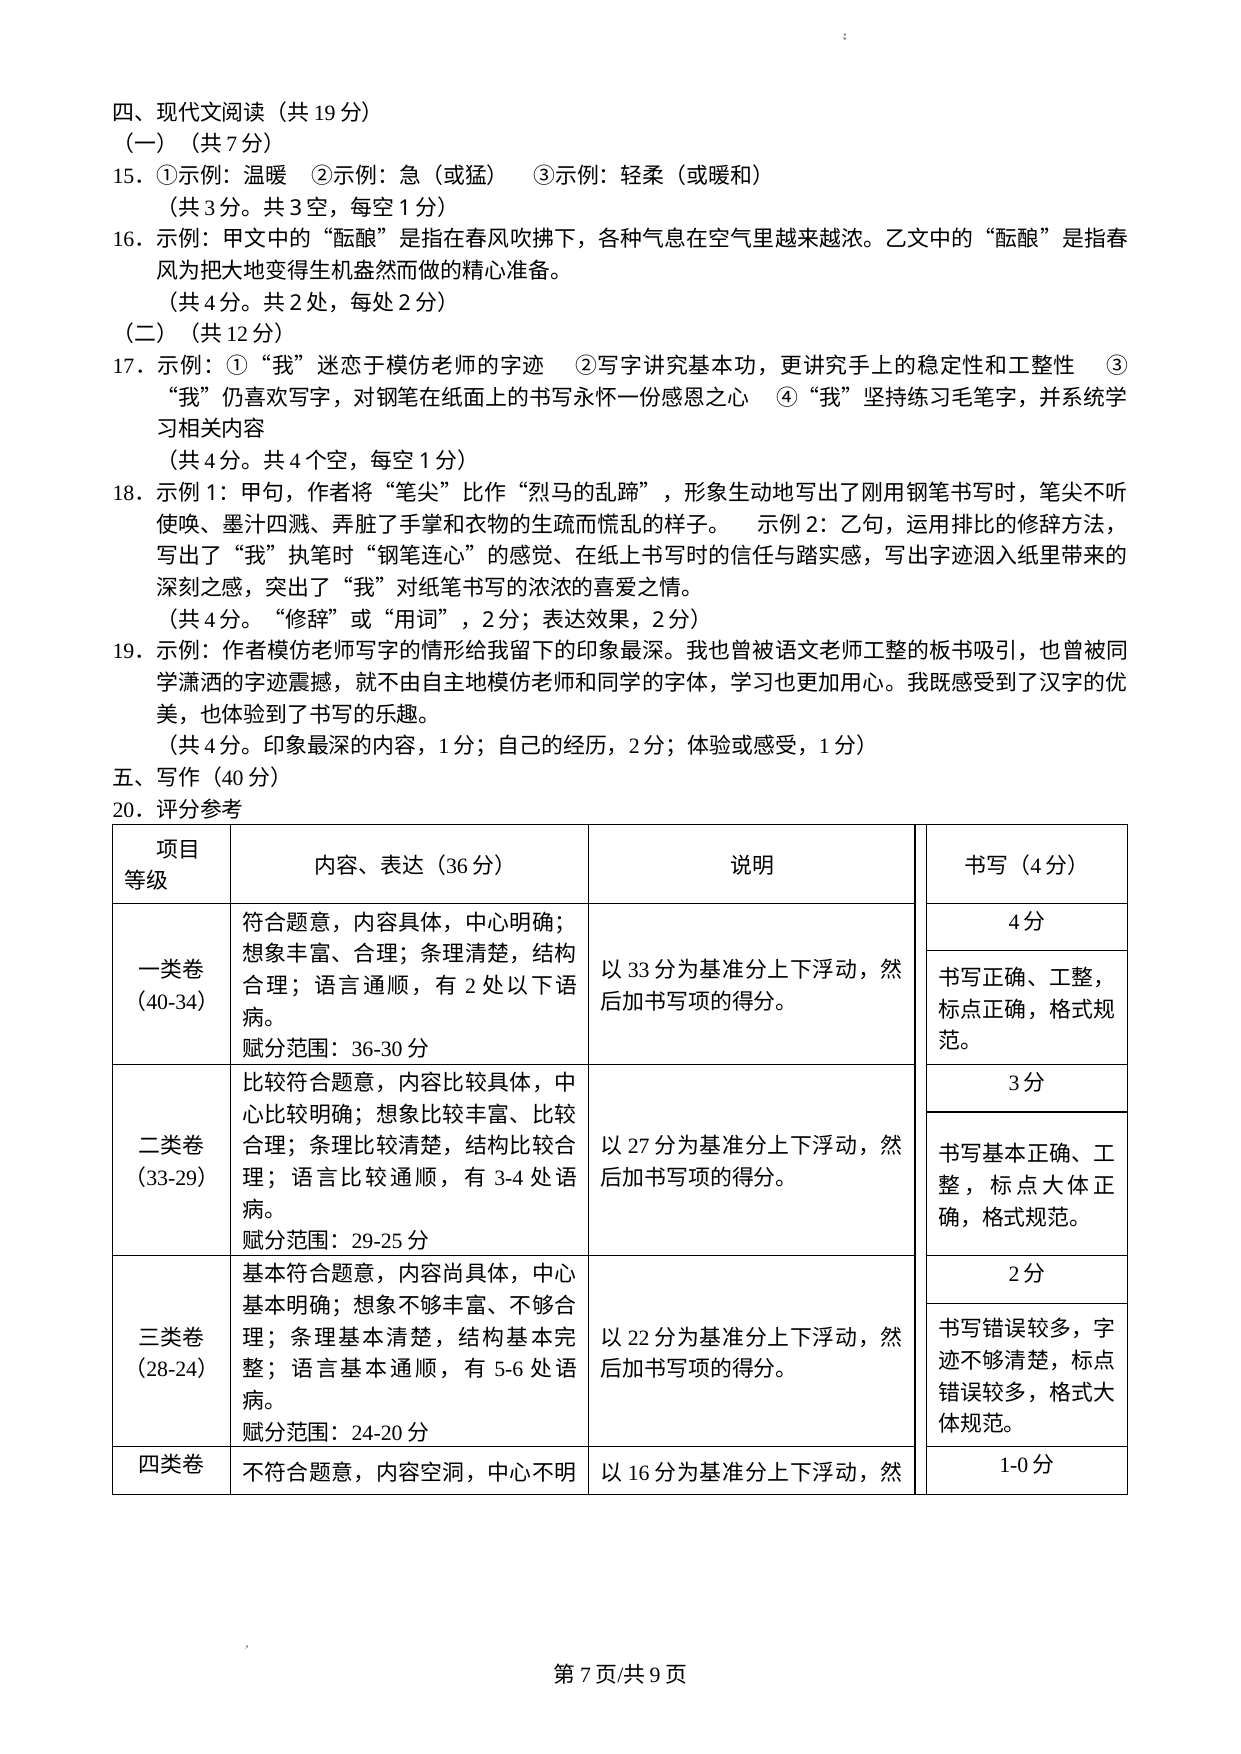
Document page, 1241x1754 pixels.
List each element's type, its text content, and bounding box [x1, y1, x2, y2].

table_cell 3分 [927, 1065, 1127, 1111]
text （共4分。印象最深的内容，1分；自己的经历，2分；体验或感受，1分） [156, 728, 1128, 760]
table_cell 以33分为基准分上下浮动，然后加书写项的得分。 [589, 904, 914, 1064]
text 20．评分参考 [112, 792, 1128, 823]
table_cell 符合题意，内容具体，中心明确；想象丰富、合理；条理清楚，结构合理；语言通顺，有2处以下语病。 赋分范围：36-30分 [231, 904, 588, 1064]
text 四、现代文阅读（共19分） [112, 94, 1128, 126]
table_header 项目 等级 [113, 825, 230, 903]
text 18．示例1：甲句，作者将“笔尖”比作“烈马的乱蹄”，形象生动地写出了刚用钢笔书写时，笔尖不听使唤、墨汁四溅、弄脏了手掌和衣物的生疏而慌乱的样子。 示例2：乙句，运用排比的修辞方法，写出了“我”执笔时“钢笔连心”的感觉、在纸上书写时的信任与踏实感，写出字迹洇入纸里带来的深刻之感，突出了“我”对纸笔书写的浓浓的喜爱之情。 [112, 475, 1128, 602]
text 17．示例：①“我”迷恋于模仿老师的字迹 ②写字讲究基本功，更讲究手上的稳定性和工整性 ③“我”仍喜欢写字，对钢笔在纸面上的书写永怀一份感恩之心 ④“我”坚持练习毛笔字，并系统学习相关内容 [112, 348, 1128, 443]
text （二）（共12分） [112, 316, 1128, 348]
table_cell 1-0分 [927, 1447, 1127, 1493]
table_cell 基本符合题意，内容尚具体，中心基本明确；想象不够丰富、不够合理；条理基本清楚，结构基本完整；语言基本通顺，有5-6处语病。 赋分范围：24-20分 [231, 1256, 588, 1446]
table_cell 以27分为基准分上下浮动，然后加书写项的得分。 [589, 1065, 914, 1255]
table_header 内容、表达（36分） [231, 825, 588, 903]
table_cell 2分 [927, 1256, 1127, 1302]
text （共4分。共2处，每处2分） [156, 284, 1128, 316]
text （共4分。“修辞”或“用词”，2分；表达效果，2分） [156, 602, 1128, 633]
text （共3分。共3空，每空1分） [156, 189, 1128, 221]
table_cell 书写基本正确、工整，标点大体正确，格式规范。 [927, 1113, 1127, 1255]
table_cell 一类卷 （40-34） [113, 904, 230, 1064]
table_cell 4分 [927, 904, 1127, 950]
text （共4分。共4个空，每空1分） [156, 443, 1128, 475]
table_header 说明 [589, 825, 914, 903]
table_cell 三类卷 （28-24） [113, 1256, 230, 1446]
text 19．示例：作者模仿老师写字的情形给我留下的印象最深。我也曾被语文老师工整的板书吸引，也曾被同学潇洒的字迹震撼，就不由自主地模仿老师和同学的字体，学习也更加用心。我既感受到了汉字的优美，也体验到了书写的乐趣。 [112, 633, 1128, 728]
table_cell 书写正确、工整，标点正确，格式规范。 [927, 951, 1127, 1064]
table_cell 比较符合题意，内容比较具体，中心比较明确；想象比较丰富、比较合理；条理比较清楚，结构比较合理；语言比较通顺，有3-4处语病。 赋分范围：29-25分 [231, 1065, 588, 1255]
table_header 书写（4分） [927, 825, 1127, 903]
text 15．①示例：温暖 ②示例：急（或猛） ③示例：轻柔（或暖和） [112, 158, 1128, 189]
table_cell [231, 1447, 588, 1493]
text （一）（共7分） [112, 126, 1128, 158]
table_cell 二类卷 （33-29） [113, 1065, 230, 1255]
table_header [916, 825, 926, 1493]
table_cell 书写错误较多，字迹不够清楚，标点错误较多，格式大体规范。 [927, 1304, 1127, 1446]
table_cell 四类卷 （23-0） [113, 1447, 230, 1493]
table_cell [589, 1447, 914, 1493]
table_cell 以22分为基准分上下浮动，然后加书写项的得分。 [589, 1256, 914, 1446]
text 五、写作（40分） [112, 760, 1128, 792]
text 16．示例：甲文中的“酝酿”是指在春风吹拂下，各种气息在空气里越来越浓。乙文中的“酝酿”是指春风为把大地变得生机盎然而做的精心准备。 [112, 221, 1128, 284]
